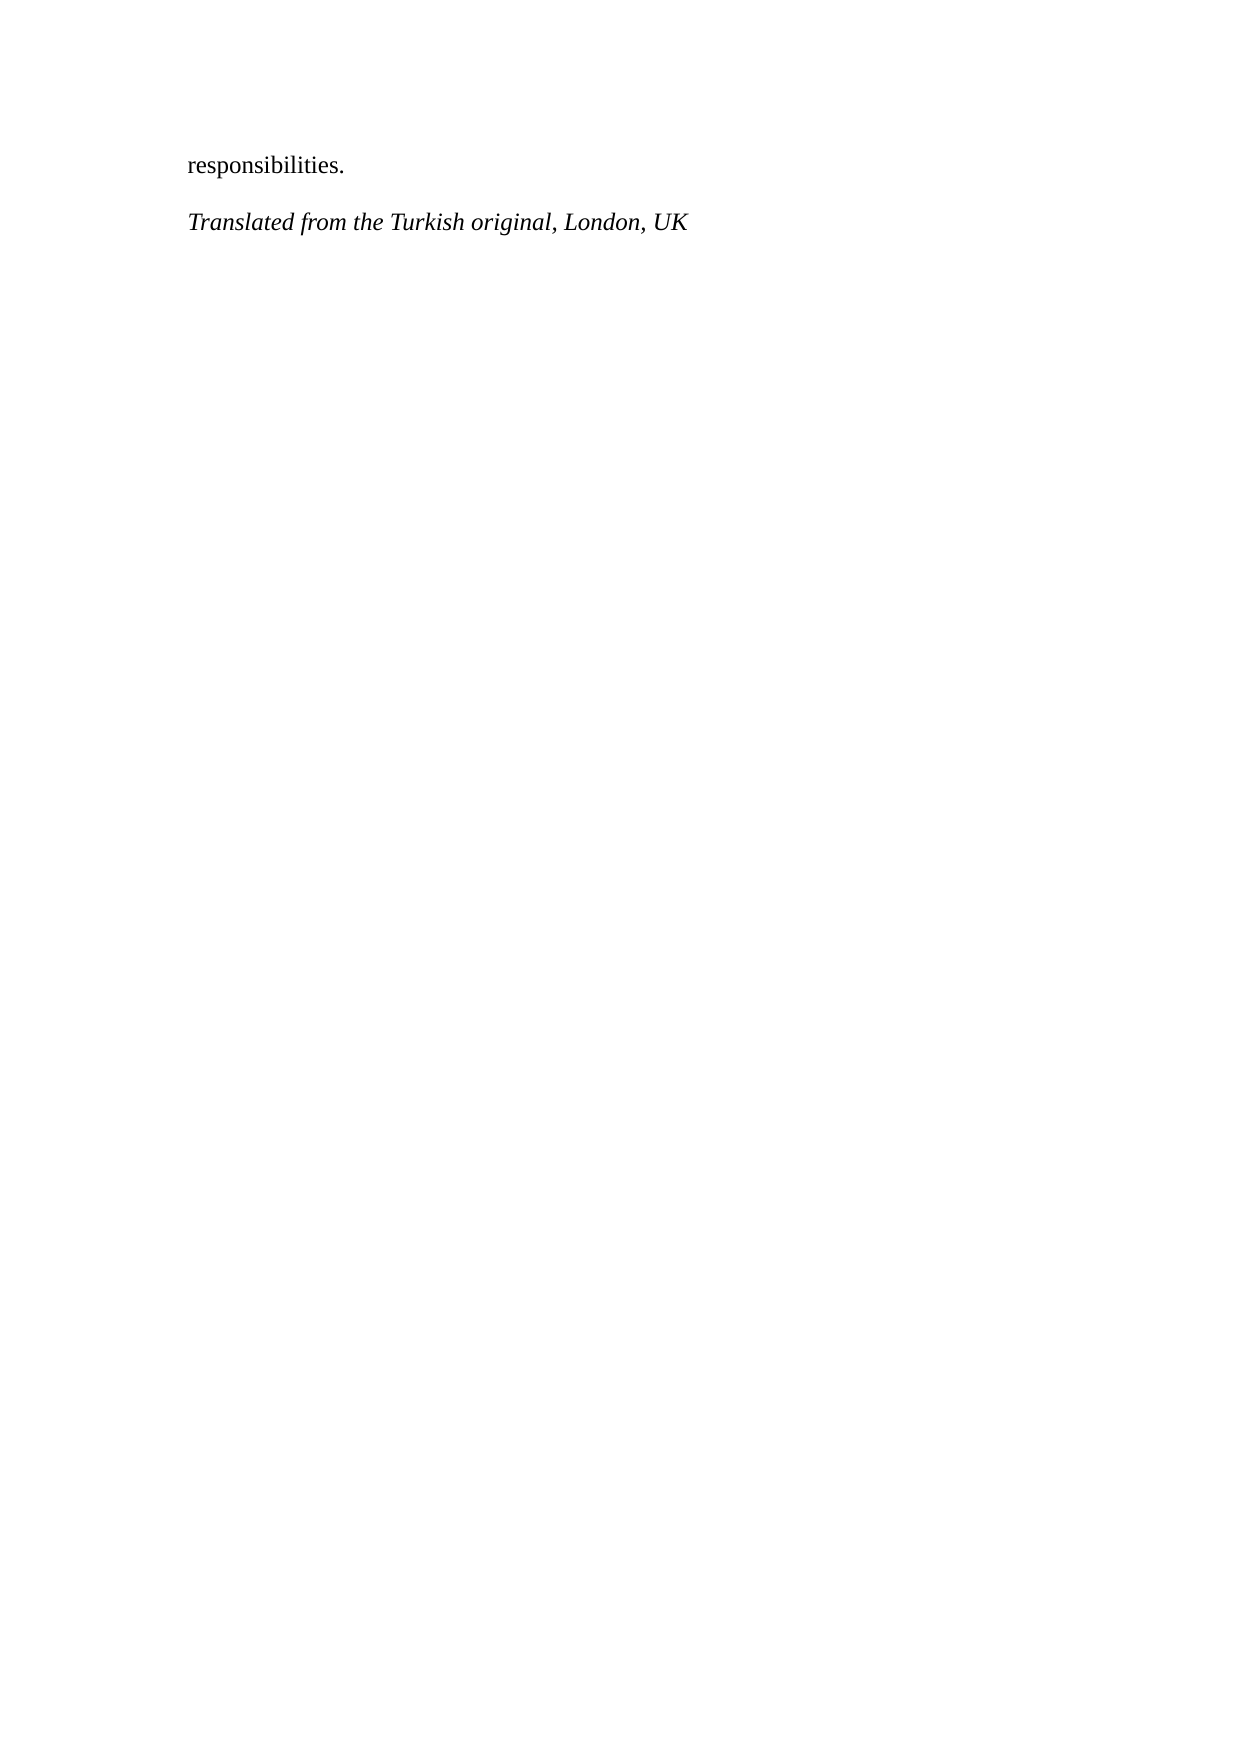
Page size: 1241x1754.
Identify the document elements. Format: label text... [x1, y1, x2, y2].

text Translated from the Turkish original, London, UK [187, 207, 1053, 289]
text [187, 150, 1053, 179]
